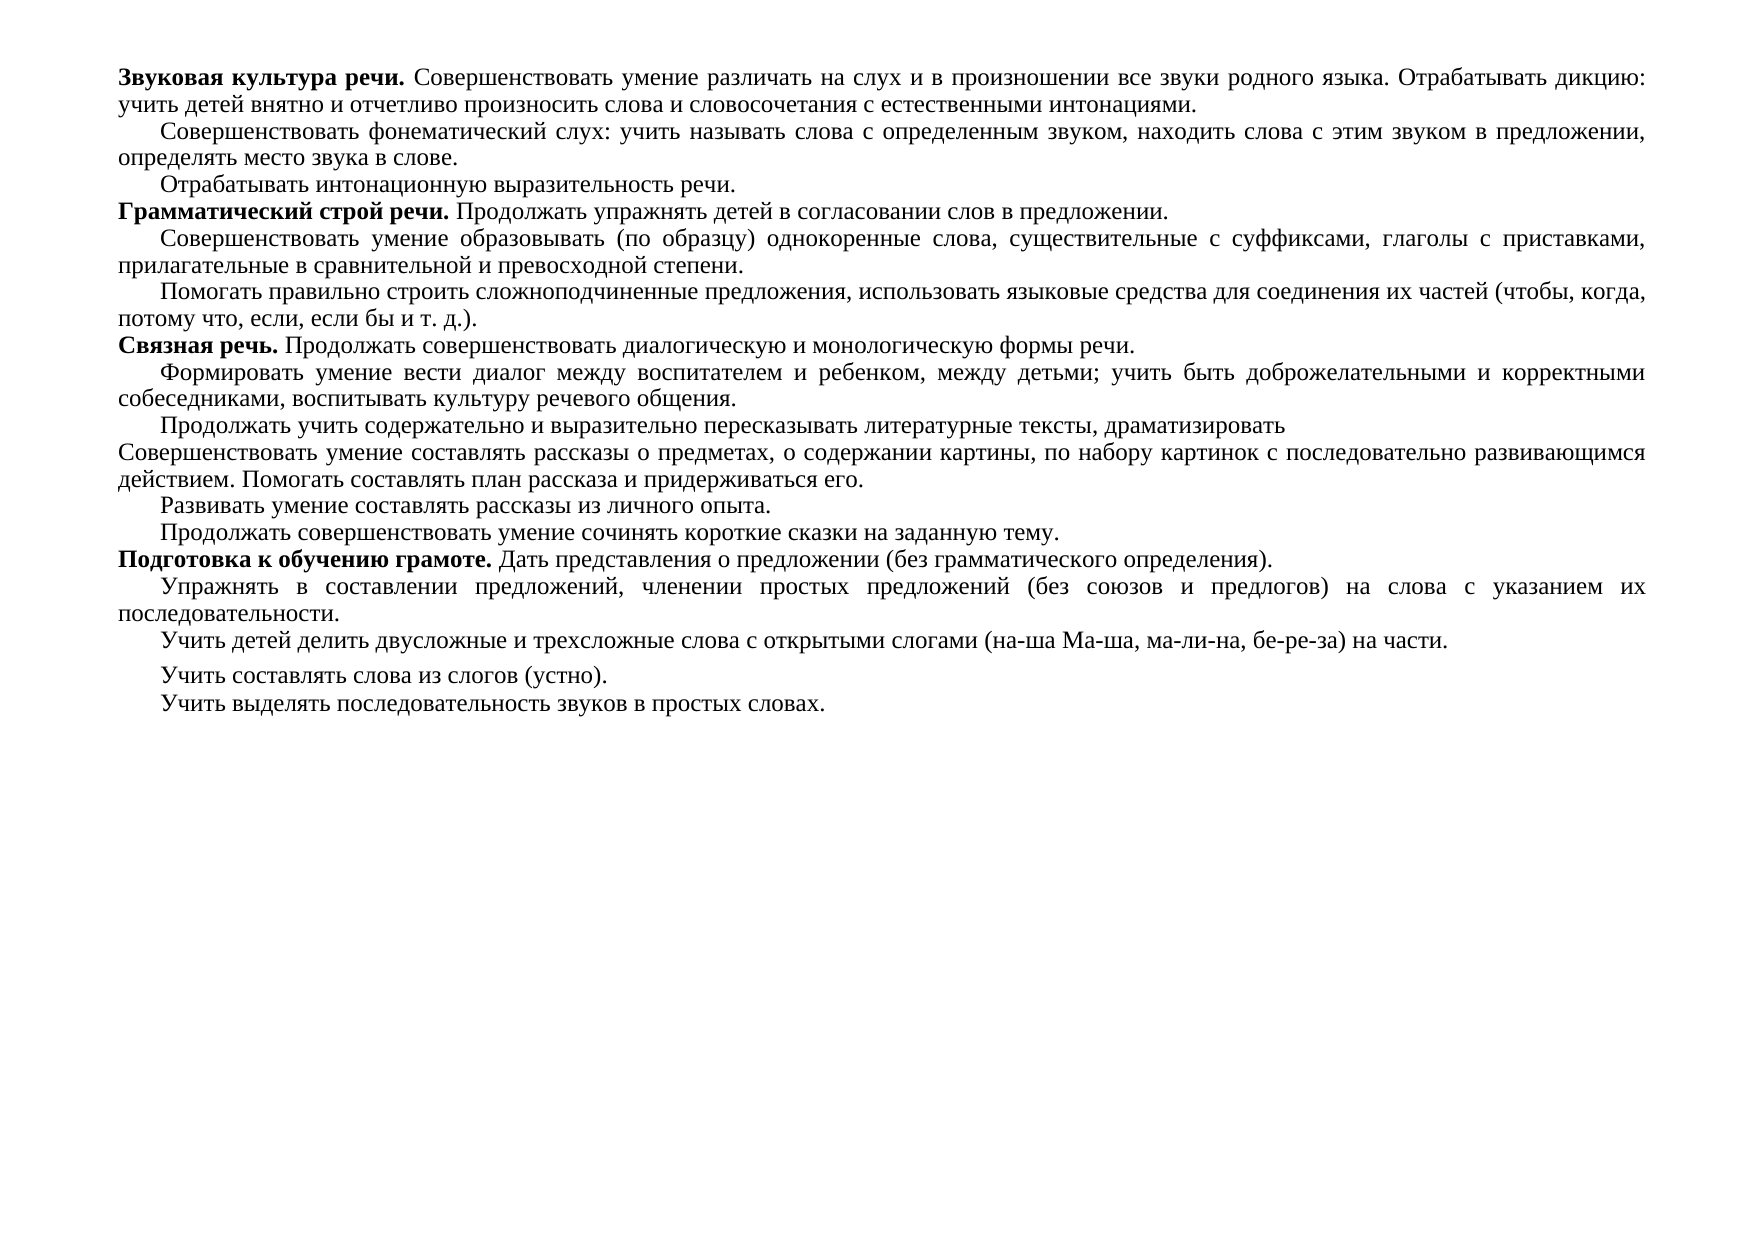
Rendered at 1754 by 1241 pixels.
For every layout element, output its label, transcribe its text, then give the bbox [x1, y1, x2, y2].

text Учить детей делить двусложные и трехсложные слова с открытыми слогами (на-ша Ма-ша, ма-ли-на, бе-ре-за) на части. [160, 627, 1648, 654]
text Учить выделять последовательность звуков в простых словах. [160, 689, 1648, 717]
text Звуковая культура речи. Совершенствовать умение различать на слух и в произношении все звуки родного языка. Отрабатывать дикцию: учить детей внятно и отчетливо произносить слова и словосочетания с естественными интонациями. [118, 64, 1648, 118]
text Грамматический строй речи. Продолжать упражнять детей в согласовании слов в предложении. [118, 198, 1648, 224]
text Отрабатывать интонационную выразительность речи. [160, 171, 1648, 198]
text Совершенствовать умение составлять рассказы о предметах, о содержании картины, по набору картинок с последовательно развивающимся действием. Помогать составлять план рассказа и придерживаться его. [118, 439, 1648, 492]
text Совершенствовать умение образовывать (по образцу) однокоренные слова, существительные с суффиксами, глаголы с приставками, прилагательные в сравнительной и превосходной степени. [118, 225, 1648, 278]
text Учить составлять слова из слогов (устно). [160, 661, 1648, 689]
text Формировать умение вести диалог между воспитателем и ребенком, между детьми; учить быть доброжелательными и корректными собеседниками, воспитывать культуру речевого общения. [118, 359, 1648, 412]
text Подготовка к обучению грамоте. Дать представления о предложении (без грамматического определения). [118, 546, 1648, 573]
text Совершенствовать фонематический слух: учить называть слова с определенным звуком, находить слова с этим звуком в предложении, определять место звука в слове. [118, 118, 1648, 171]
text Продолжать совершенствовать умение сочинять короткие сказки на заданную тему. [160, 519, 1648, 546]
text Связная речь. Продолжать совершенствовать диалогическую и монологическую формы речи. [118, 332, 1648, 358]
text Развивать умение составлять рассказы из личного опыта. [160, 492, 1648, 519]
text Продолжать учить содержательно и выразительно пересказывать литературные тексты, драматизировать [160, 412, 1648, 439]
text Упражнять в составлении предложений, членении простых предложений (без союзов и предлогов) на слова с указанием их последовательности. [118, 573, 1648, 627]
text Помогать правильно строить сложноподчиненные предложения, использовать языковые средства для соединения их частей (чтобы, когда, потому что, если, если бы и т. д.). [118, 278, 1648, 332]
